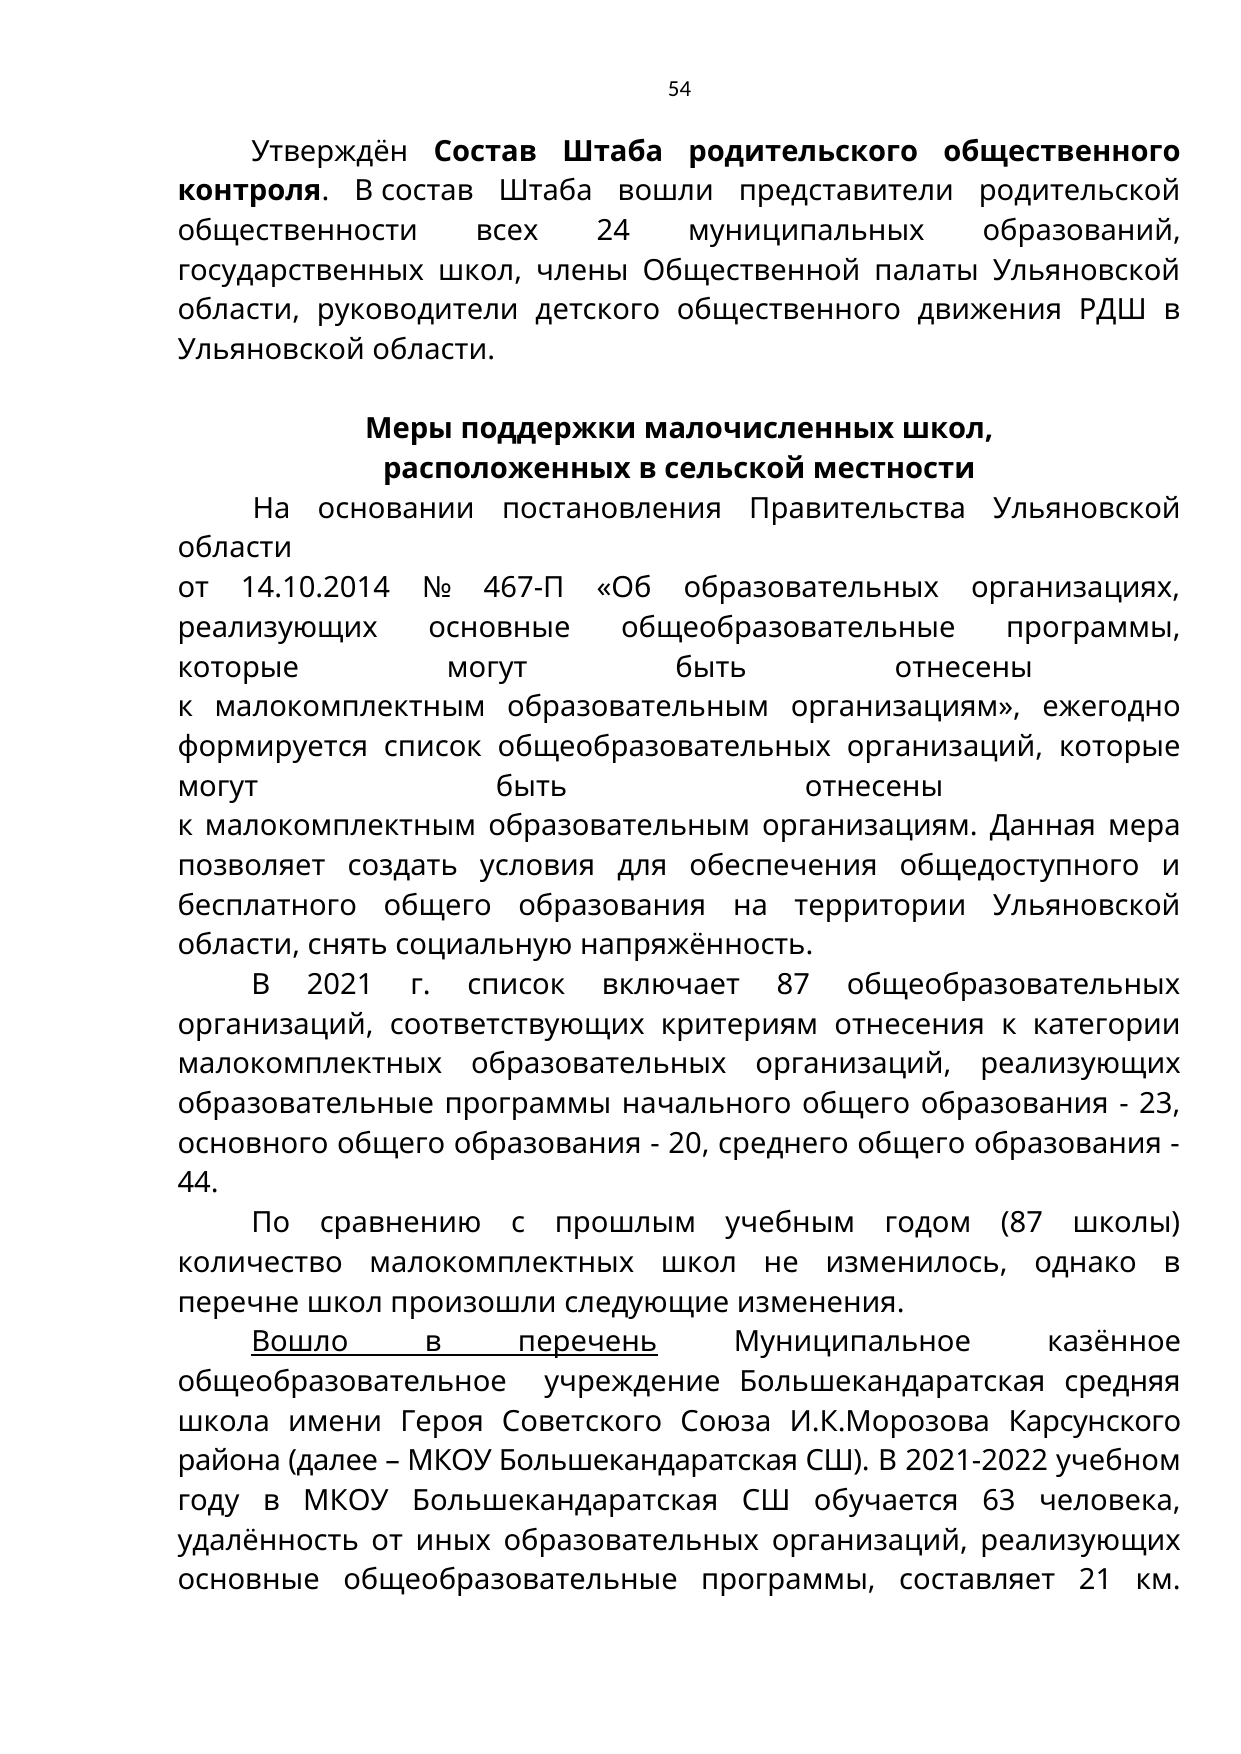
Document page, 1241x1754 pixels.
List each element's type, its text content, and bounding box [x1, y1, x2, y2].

text Утверждён Состав Штаба родительского общественного контроля. В состав Штаба вошли представители родительской общественности всех 24 муниципальных образований, государственных школ, члены Общественной палаты Ульяновской области, руководители детского общественного движения РДШ в Ульяновской области. [177, 130, 1181, 368]
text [177, 1321, 1181, 1598]
text Меры поддержки малочисленных школ, [177, 408, 1181, 447]
text На основании постановления Правительства Ульяновской области от 14.10.2014 № 467-П «Об образовательных организациях, реализующих основные общеобразовательные программы, которые могут быть отнесены к малокомплектным образовательным организациям», ежегодно формируется список общеобразовательных организаций, которые могут быть отнесены к малокомплектным образовательным организациям. Данная мера позволяет создать условия для обеспечения общедоступного и бесплатного общего образования на территории Ульяновской области, снять социальную напряжённость. [177, 487, 1181, 963]
text расположенных в сельской местности [177, 447, 1181, 487]
text В 2021 г. список включает 87 общеобразовательных организаций, соответствующих критериям отнесения к категории малокомплектных образовательных организаций, реализующих образовательные программы начального общего образования - 23, основного общего образования - 20, среднего общего образования - 44. [177, 963, 1181, 1201]
text По сравнению с прошлым учебным годом (87 школы) количество малокомплектных школ не изменилось, однако в перечне школ произошли следующие изменения. [177, 1201, 1181, 1321]
